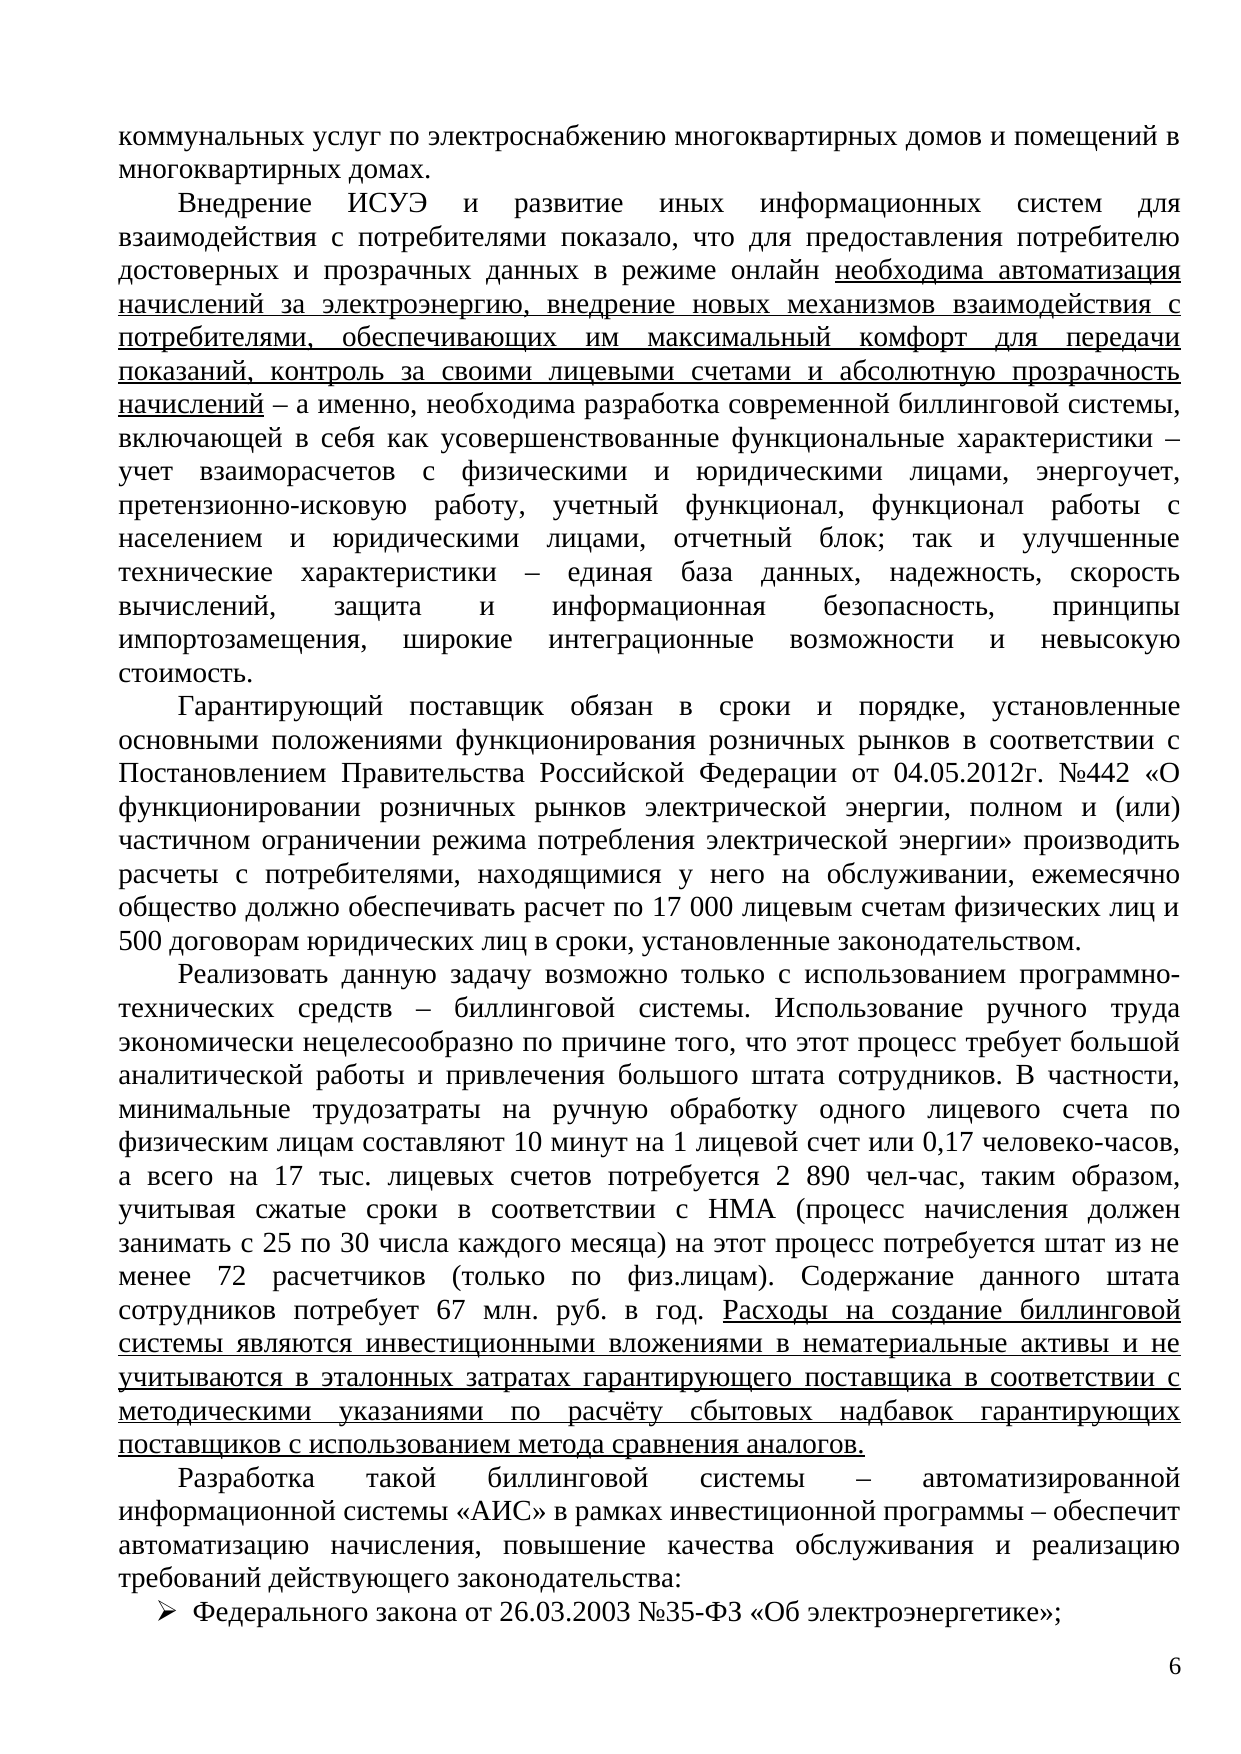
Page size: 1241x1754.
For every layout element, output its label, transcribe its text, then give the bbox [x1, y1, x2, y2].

text Разработка такой биллинговой системы – автоматизированной информационной системы «АИС» в рамках инвестиционной программы – обеспечит автоматизацию начисления, повышение качества обслуживания и реализацию требований действующего законодательства: [118, 1460, 1181, 1594]
text Реализовать данную задачу возможно только с использованием программно-технических средств – биллинговой системы. Использование ручного труда экономически нецелесообразно по причине того, что этот процесс требует большой аналитической работы и привлечения большого штата сотрудников. В частности, минимальные трудозатраты на ручную обработку одного лицевого счета по физическим лицам составляют 10 минут на 1 лицевой счет или 0,17 человеко-часов, а всего на 17 тыс. лицевых счетов потребуется 2 890 чел-час, таким образом, учитывая сжатые сроки в соответствии с НМА (процесс начисления должен занимать с 25 по 30 числа каждого месяца) на этот процесс потребуется штат из не менее 72 расчетчиков (только по физ.лицам). Содержание данного штата сотрудников потребует 67 млн. руб. в год. Расходы на создание биллинговой системы являются инвестиционными вложениями в нематериальные активы и не учитываются в эталонных затратах гарантирующего поставщика в соответствии с методическими указаниями по расчёту сбытовых надбавок гарантирующих поставщиков с использованием метода сравнения аналогов. [118, 957, 1181, 1355]
list Федерального закона от 26.03.2003 №35-ФЗ «Об электроэнергетике»; [155, 1594, 1181, 1628]
text Внедрение ИСУЭ и развитие иных информационных систем для взаимодействия с потребителями показало, что для предоставления потребителю достоверных и прозрачных данных в режиме онлайн необходима автоматизация начислений за электроэнергию, внедрение новых механизмов взаимодействия с потребителями, обеспечивающих им максимальный комфорт для передачи показаний, контроль за своими лицевыми счетами и абсолютную прозрачность начислений – а именно, необходима разработка современной биллинговой системы, включающей в себя как усовершенствованные функциональные характеристики – учет взаиморасчетов с физическими и юридическими лицами, энергоучет, претензионно-исковую работу, учетный функционал, функционал работы с населением и юридическими лицами, отчетный блок; так и улучшенные технические характеристики – единая база данных, надежность, скорость вычислений, защита и информационная безопасность, принципы импортозамещения, широкие интеграционные возможности и невысокую стоимость. [118, 384, 1181, 688]
text Внедрение ИСУЭ и развитие иных информационных систем для взаимодействия с потребителями показало, что для предоставления потребителю достоверных и прозрачных данных в режиме онлайн необходима автоматизация начислений за электроэнергию, внедрение новых механизмов взаимодействия с потребителями, обеспечивающих им максимальный комфорт для передачи показаний, контроль за своими лицевыми счетами и абсолютную прозрачность начислений – а именно, необходима разработка современной биллинговой системы, включающей в себя как усовершенствованные функциональные характеристики – учет взаиморасчетов с физическими и юридическими лицами, энергоучет, претензионно-исковую работу, учетный функционал, функционал работы с населением и юридическими лицами, отчетный блок; так и улучшенные технические характеристики – единая база данных, надежность, скорость вычислений, защита и информационная безопасность, принципы импортозамещения, широкие интеграционные возможности и невысокую стоимость. [118, 185, 1181, 315]
text Гарантирующий поставщик обязан в сроки и порядке, установленные основными положениями функционирования розничных рынков в соответствии с Постановлением Правительства Российской Федерации от 04.05.2012г. №442 «О функционировании розничных рынков электрической энергии, полном и (или) частичном ограничении режима потребления электрической энергии» производить расчеты с потребителями, находящимися у него на обслуживании, ежемесячно общество должно обеспечивать расчет по 17 000 лицевым счетам физических лиц и 500 договорам юридических лиц в сроки, установленные законодательством. [118, 688, 1181, 957]
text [118, 118, 1181, 185]
